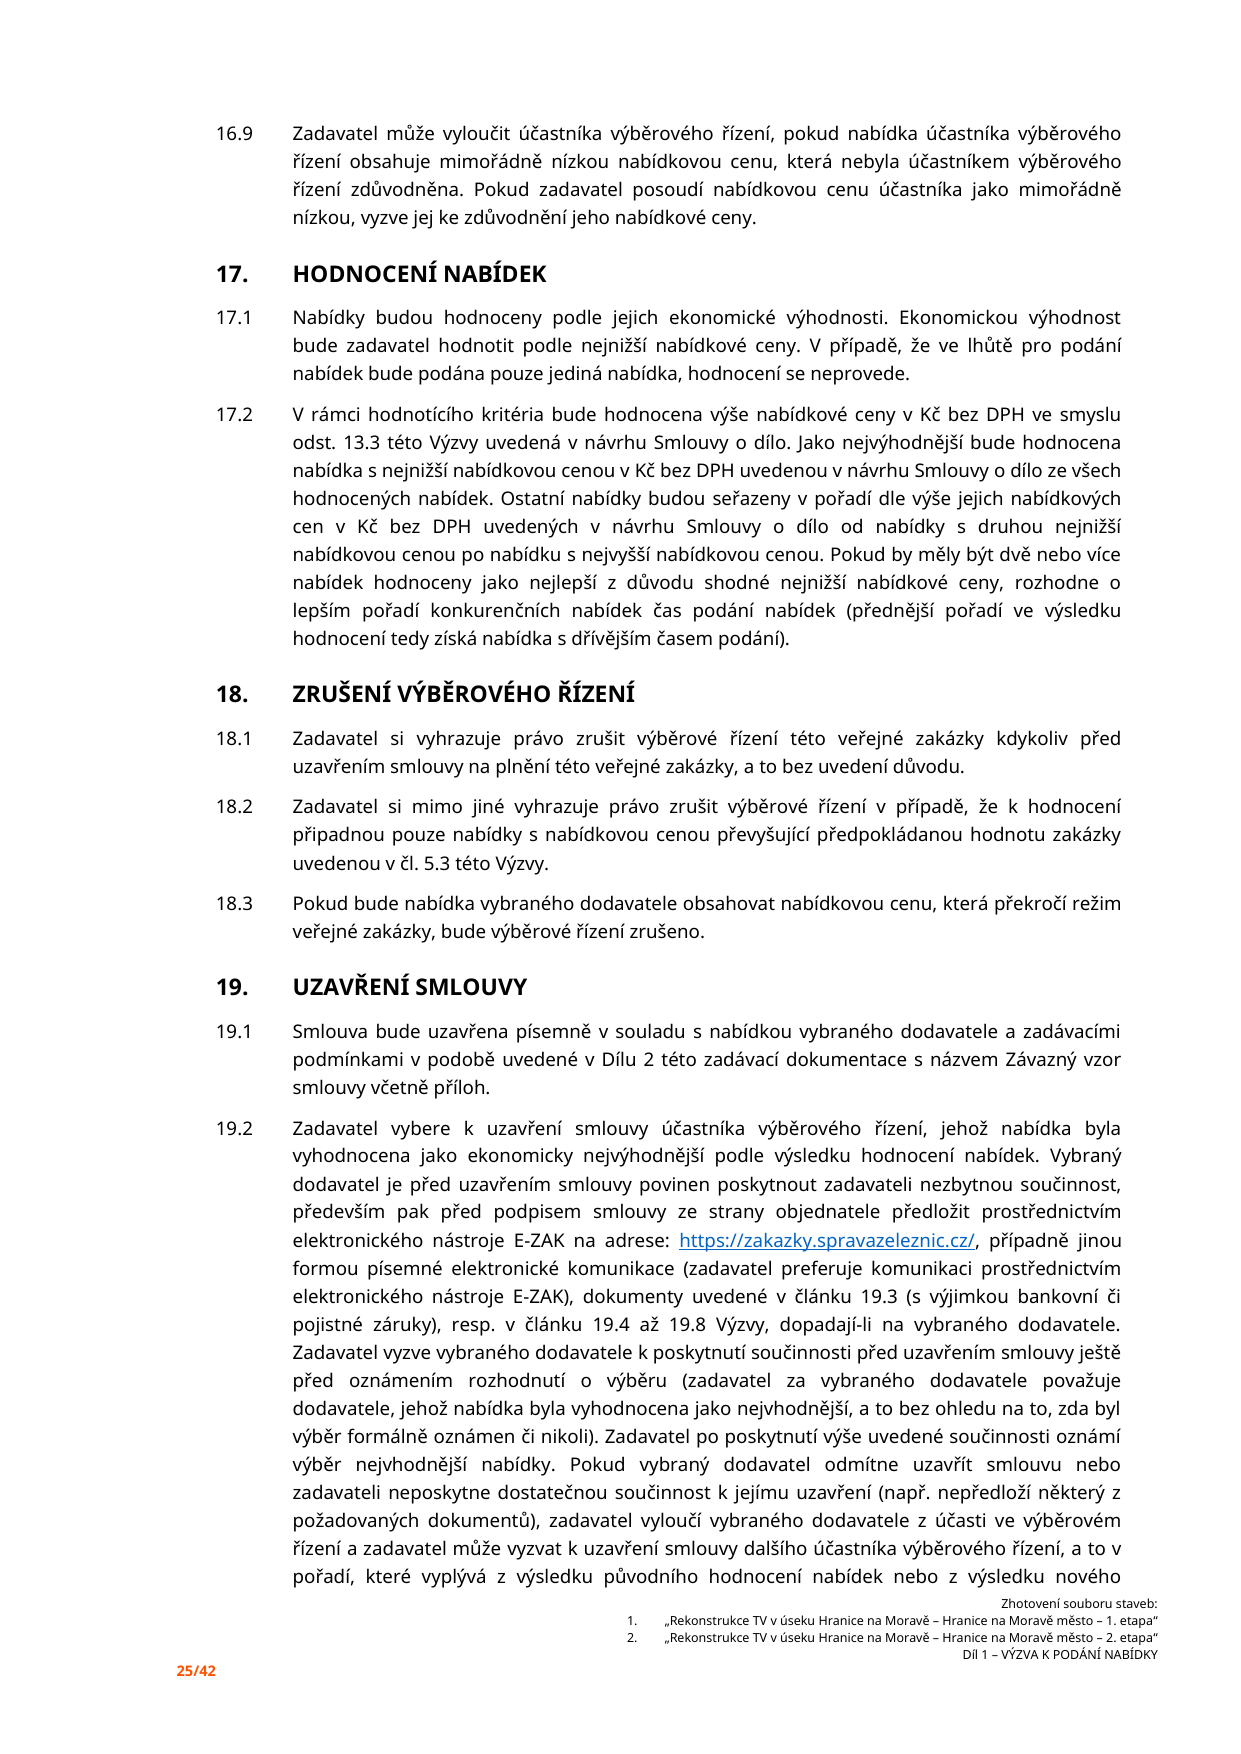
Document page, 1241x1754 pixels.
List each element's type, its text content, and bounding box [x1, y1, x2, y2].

text Pokud bude nabídka vybraného dodavatele obsahovat nabídkovou cenu, která překročí režim veřejné zakázky, bude výběrové řízení zrušeno. [216, 890, 1122, 944]
text ZRUŠENÍ VÝBĚROVÉHO ŘÍZENÍ [216, 678, 1122, 709]
text HODNOCENÍ NABÍDEK [216, 258, 1122, 289]
text Smlouva bude uzavřena písemně v souladu s nabídkou vybraného dodavatele a zadávacími podmínkami v podobě uvedené v Dílu 2 této zadávací dokumentace s názvem Závazný vzor smlouvy včetně příloh. [216, 1018, 1122, 1100]
text Zadavatel si mimo jiné vyhrazuje právo zrušit výběrové řízení v případě, že k hodnocení připadnou pouze nabídky s nabídkovou cenou převyšující předpokládanou hodnotu zakázky uvedenou v čl. 5.3 této Výzvy. [216, 794, 1122, 875]
text Zadavatel může vyloučit účastníka výběrového řízení, pokud nabídka účastníka výběrového řízení obsahuje mimořádně nízkou nabídkovou cenu, která nebyla účastníkem výběrového řízení zdůvodněna. Pokud zadavatel posoudí nabídkovou cenu účastníka jako mimořádně nízkou, vyzve jej ke zdůvodnění jeho nabídkové ceny. [216, 121, 1122, 230]
text V rámci hodnotícího kritéria bude hodnocena výše nabídkové ceny v Kč bez DPH ve smyslu odst. 13.3 této Výzvy uvedená v návrhu Smlouvy o dílo. Jako nejvýhodnější bude hodnocena nabídka s nejnižší nabídkovou cenou v Kč bez DPH uvedenou v návrhu Smlouvy o dílo ze všech hodnocených nabídek. Ostatní nabídky budou seřazeny v pořadí dle výše jejich nabídkových cen v Kč bez DPH uvedených v návrhu Smlouvy o dílo od nabídky s druhou nejnižší nabídkovou cenou po nabídku s nejvyšší nabídkovou cenou. Pokud by měly být dvě nebo více nabídek hodnoceny jako nejlepší z důvodu shodné nejnižší nabídkové ceny, rozhodne o lepším pořadí konkurenčních nabídek čas podání nabídek (přednější pořadí ve výsledku hodnocení tedy získá nabídka s dřívějším časem podání). [216, 401, 1122, 651]
text Nabídky budou hodnoceny podle jejich ekonomické výhodnosti. Ekonomickou výhodnost bude zadavatel hodnotit podle nejnižší nabídkové ceny. V případě, že ve lhůtě pro podání nabídek bude podána pouze jediná nabídka, hodnocení se neprovede. [216, 304, 1122, 386]
text UZAVŘENÍ SMLOUVY [216, 971, 1122, 1003]
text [216, 1115, 1122, 1589]
text Zadavatel si vyhrazuje právo zrušit výběrové řízení této veřejné zakázky kdykoliv před uzavřením smlouvy na plnění této veřejné zakázky, a to bez uvedení důvodu. [216, 725, 1122, 779]
